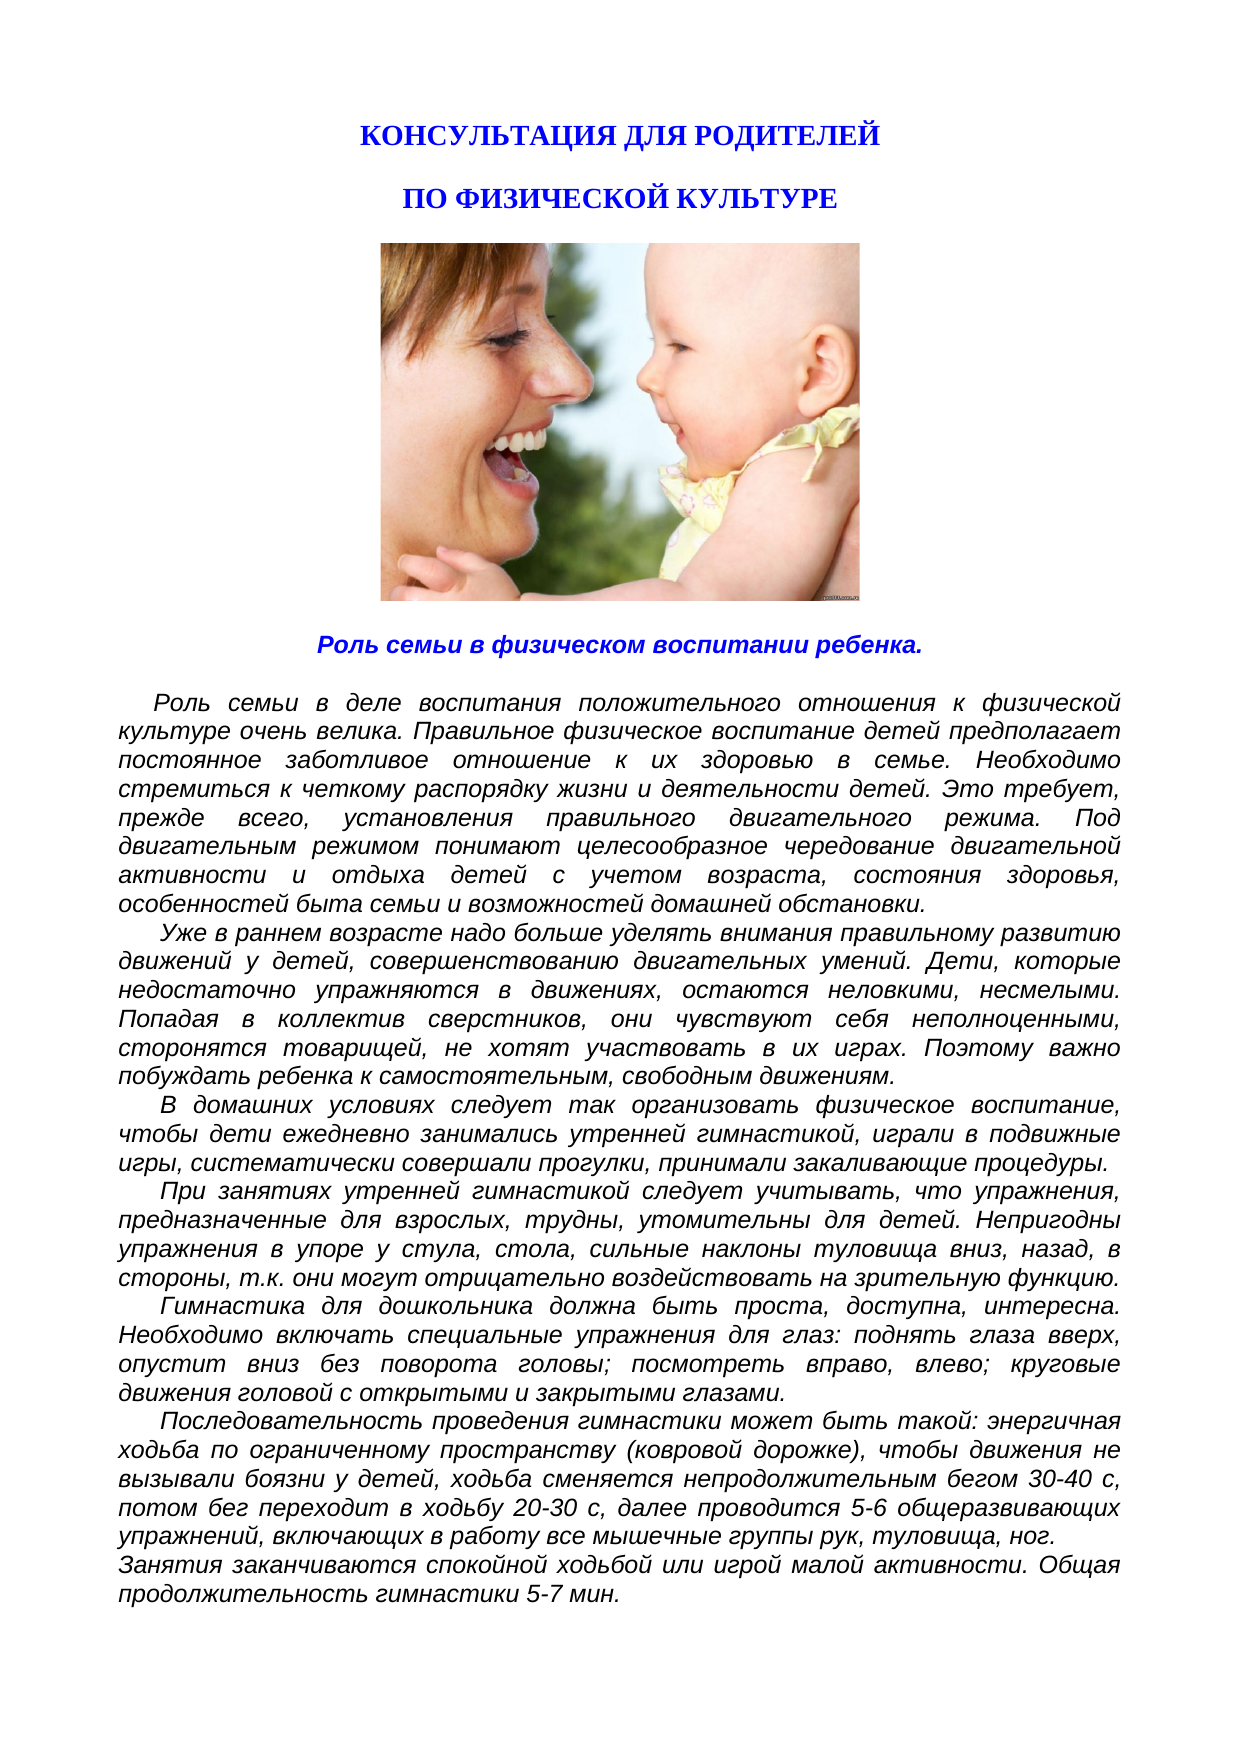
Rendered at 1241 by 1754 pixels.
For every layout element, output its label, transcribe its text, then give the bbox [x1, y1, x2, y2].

picture [380, 243, 860, 601]
text Последовательность проведения гимнастики может быть такой: энергичная ходьба по ограниченному пространству (ковровой дорожке), чтобы движения не вызывали боязни у детей, ходьба сменяется непродолжительным бегом 30-40 с, потом бег переходит в ходьбу 20-30 с, далее проводится 5-6 общеразвивающих упражнений, включающих в работу все мышечные группы рук, туловища, ног. [118, 1406, 1122, 1550]
text Гимнастика для дошкольника должна быть проста, доступна, интересна. Необходимо включать специальные упражнения для глаз: поднять глаза вверх, опустит вниз без поворота головы; посмотреть вправо, влево; круговые движения головой с открытыми и закрытыми глазами. [118, 1291, 1122, 1406]
text Роль семьи в физическом воспитании ребенка. [118, 630, 1122, 659]
text Роль семьи в деле воспитания положительного отношения к физической культуре очень велика. Правильное физическое воспитание детей предполагает постоянное заботливое отношение к их здоровью в семье. Необходимо стремиться к четкому распорядку жизни и деятельности детей. Это требует, прежде всего, установления правильного двигательного режима. Под двигательным режимом понимают целесообразное чередование двигательной активности и отдыха детей с учетом возраста, состояния здоровья, особенностей быта семьи и возможностей домашней обстановки. [118, 687, 1122, 917]
text Уже в раннем возрасте надо больше уделять внимания правильному развитию движений у детей, совершенствованию двигательных умений. Дети, которые недостаточно упражняются в движениях, остаются неловкими, несмелыми. Попадая в коллектив сверстников, они чувствуют себя неполноценными, сторонятся товарищей, не хотят участвовать в их играх. Поэтому важно побуждать ребенка к самостоятельным, свободным движениям. [118, 917, 1122, 1090]
text В домашних условиях следует так организовать физическое воспитание, чтобы дети ежедневно занимались утренней гимнастикой, играли в подвижные игры, систематически совершали прогулки, принимали закаливающие процедуры. [118, 1090, 1122, 1176]
text Занятия заканчиваются спокойной ходьбой или игрой малой активности. Общая продолжительность гимнастики 5-7 мин. [118, 1550, 1122, 1607]
text ПО ФИЗИЧЕСКОЙ КУЛЬТУРЕ [118, 181, 1122, 214]
text При занятиях утренней гимнастикой следует учитывать, что упражнения, предназначенные для взрослых, трудны, утомительны для детей. Непригодны упражнения в упоре у стула, стола, сильные наклоны туловища вниз, назад, в стороны, т.к. они могут отрицательно воздействовать на зрительную функцию. [118, 1176, 1122, 1291]
text КОНСУЛЬТАЦИЯ ДЛЯ РОДИТЕЛЕЙ [118, 118, 1122, 152]
